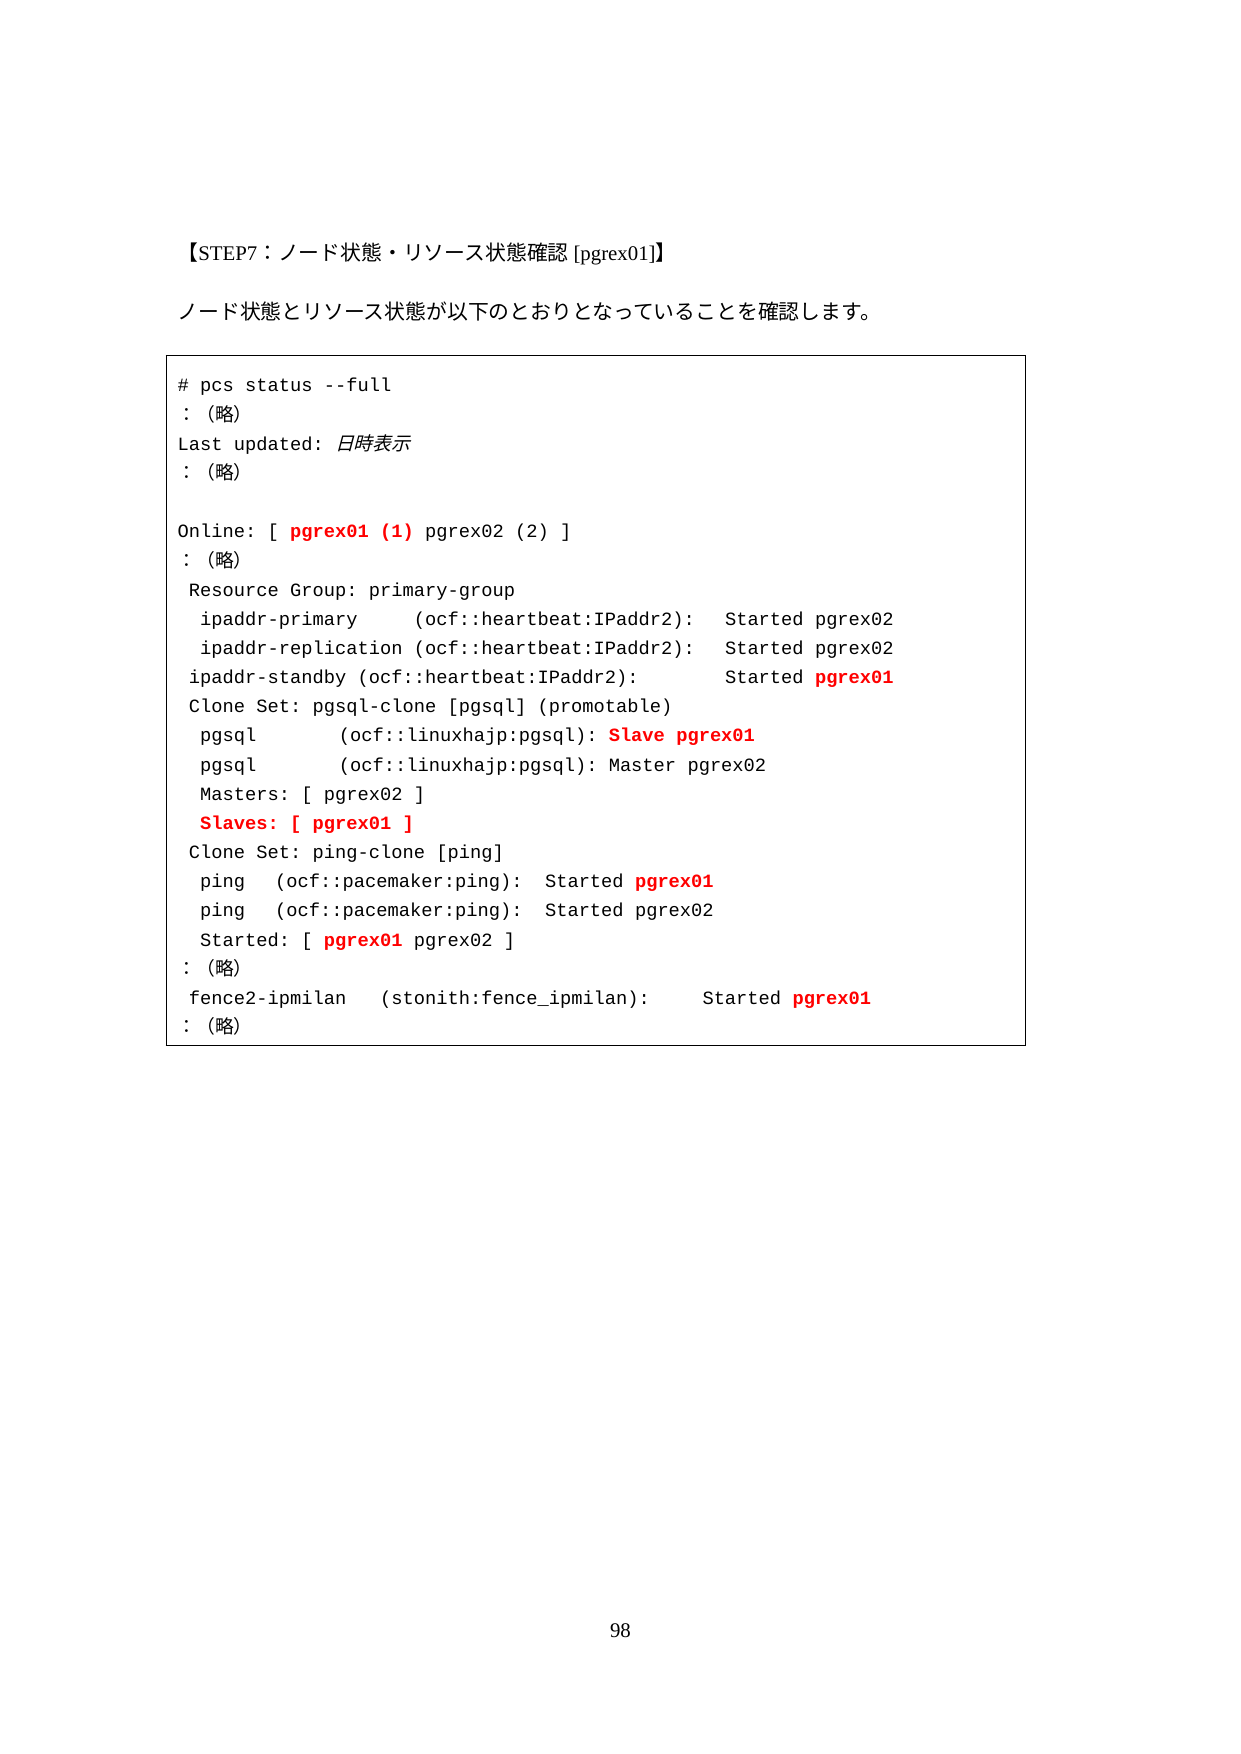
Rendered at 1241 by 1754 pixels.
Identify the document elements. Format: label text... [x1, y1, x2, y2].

text 【STEP7：ノード状態・リソース状態確認 [pgrex01]】 [177, 236, 1054, 266]
table_header # pcs status --full ：（略） Last updated: 日時表示 ：（略） Online: [ pgrex01 (1) pgrex02 (2) ] ：（略） Resource Group: primary-group ipaddr-primary (ocf::heartbeat:IPaddr2): Started pgrex02 ipaddr-replication (ocf::heartbeat:IPaddr2): Started pgrex02 ipaddr-standby (ocf::heartbeat:IPaddr2): Started pgrex01 Clone Set: pgsql-clone [pgsql] (promotable) pgsql (ocf::linuxhajp:pgsql): Slave pgrex01 pgsql (ocf::linuxhajp:pgsql): Master pgrex02 Masters: [ pgrex02 ] Slaves: [ pgrex01 ] Clone Set: ping-clone [ping] ping (ocf::pacemaker:ping): Started pgrex01 ping (ocf::pacemaker:ping): Started pgrex02 Started: [ pgrex01 pgrex02 ] ：（略） fence2-ipmilan (stonith:fence_ipmilan): Started pgrex01 ：（略） [167, 356, 1025, 1045]
text ノード状態とリソース状態が以下のとおりとなっていることを確認します。 [177, 295, 1054, 326]
